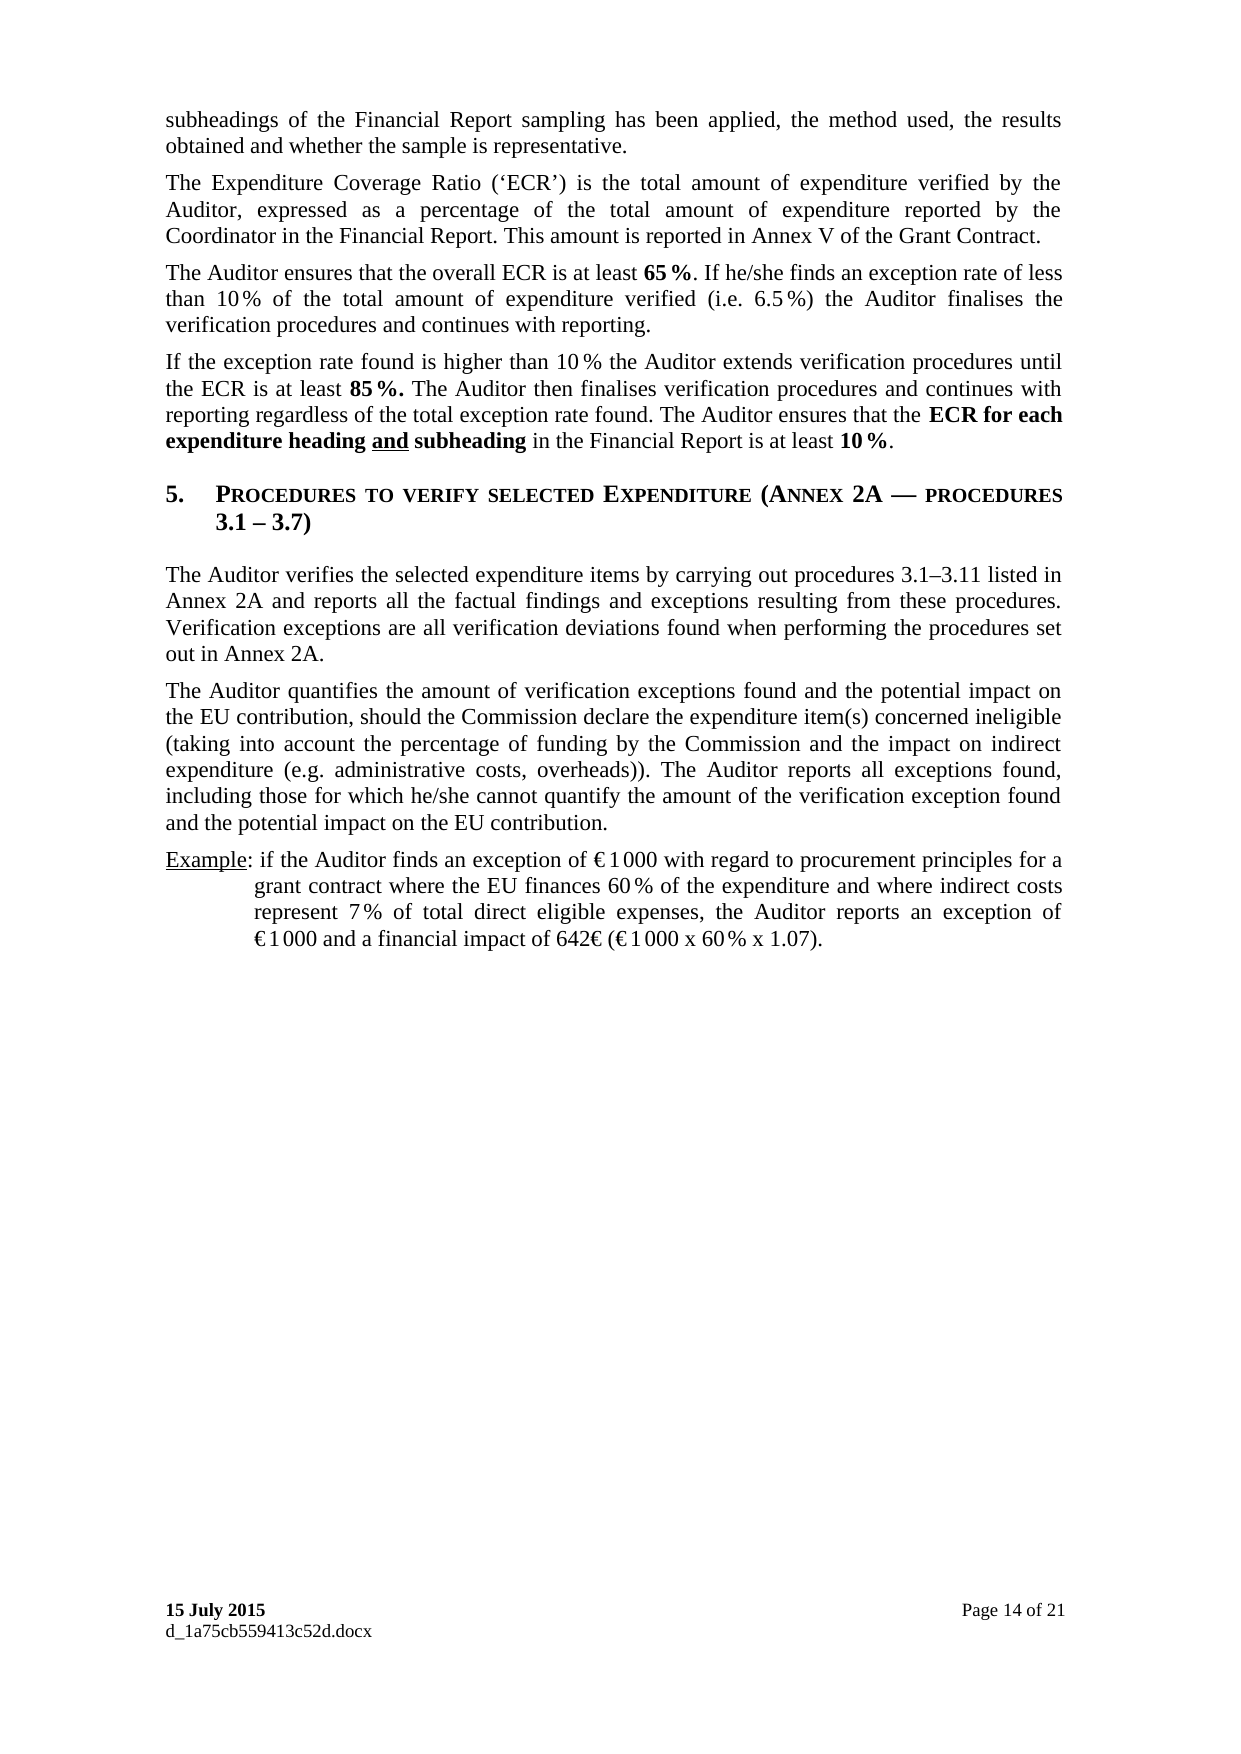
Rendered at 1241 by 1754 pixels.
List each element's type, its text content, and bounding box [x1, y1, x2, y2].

text The Auditor verifies the selected expenditure items by carrying out procedures 3.1–3.11 listed in Annex 2A and reports all the factual findings and exceptions resulting from these procedures. Verification exceptions are all verification deviations found when performing the procedures set out in Annex 2A. [165, 561, 1063, 667]
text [165, 106, 1063, 159]
subtitle Procedures to verify selected Expenditure (Annex 2A — procedures 3.1 – 3.7) [165, 479, 1063, 536]
text The Auditor ensures that the overall ECR is at least 65 %. If he/she finds an exception rate of less than 10 % of the total amount of expenditure verified (i.e. 6.5 %) the Auditor finalises the verification procedures and continues with reporting. [165, 259, 1063, 338]
text Example: if the Auditor finds an exception of € 1 000 with regard to procurement principles for a grant contract where the EU finances 60 % of the expenditure and where indirect costs represent 7 % of total direct eligible expenses, the Auditor reports an exception of € 1 000 and a financial impact of 642€ (€ 1 000 x 60 % x 1.07). [165, 846, 1063, 951]
text The Auditor quantifies the amount of verification exceptions found and the potential impact on the EU contribution, should the Commission declare the expenditure item(s) concerned ineligible (taking into account the percentage of funding by the Commission and the impact on indirect expenditure (e.g. administrative costs, overheads)). The Auditor reports all exceptions found, including those for which he/she cannot quantify the amount of the verification exception found and the potential impact on the EU contribution. [165, 677, 1063, 835]
text If the exception rate found is higher than 10 % the Auditor extends verification procedures until the ECR is at least 85 %. The Auditor then finalises verification procedures and continues with reporting regardless of the total exception rate found. The Auditor ensures that the ECR for each expenditure heading and subheading in the Financial Report is at least 10 %. [165, 348, 1063, 454]
text The Expenditure Coverage Ratio (‘ECR’) is the total amount of expenditure verified by the Auditor, expressed as a percentage of the total amount of expenditure reported by the Coordinator in the Financial Report. This amount is reported in Annex V of the Grant Contract. [165, 169, 1063, 248]
